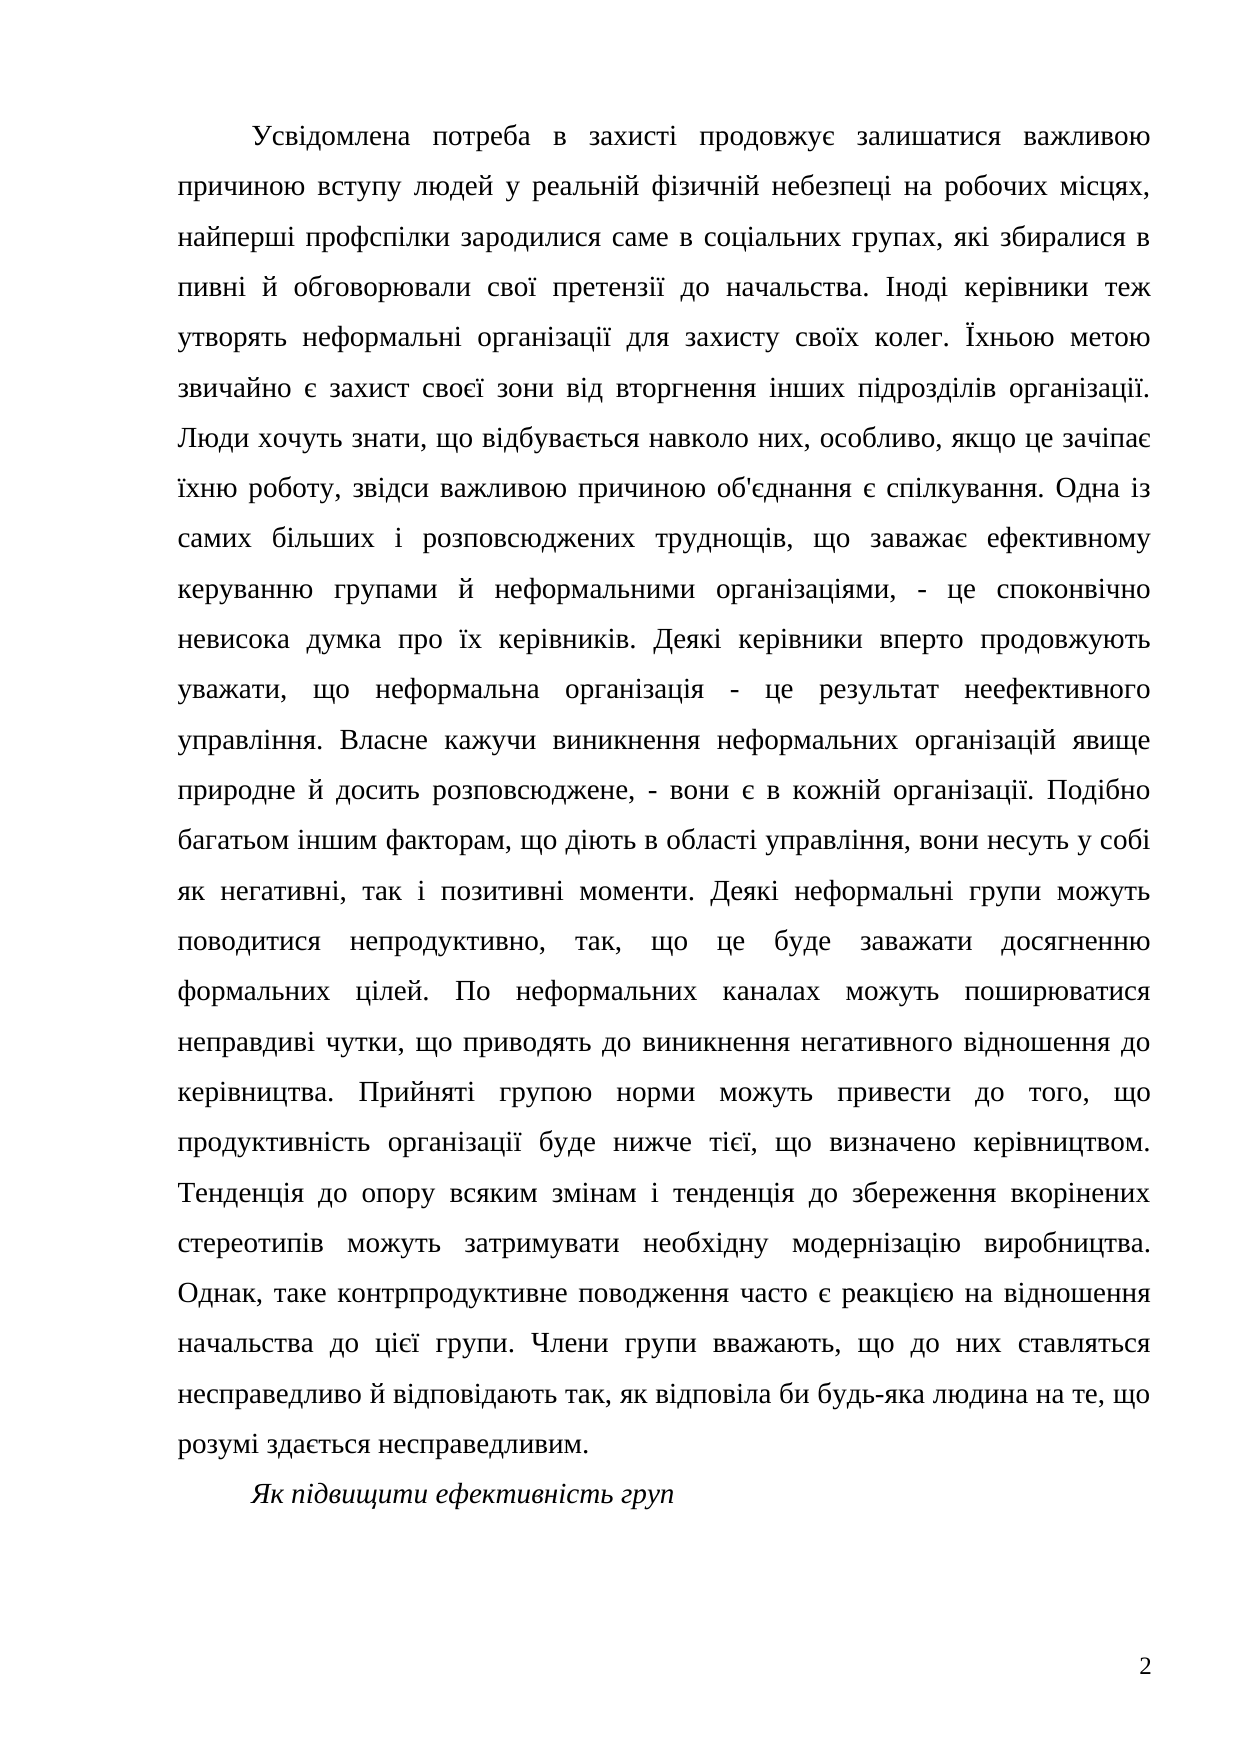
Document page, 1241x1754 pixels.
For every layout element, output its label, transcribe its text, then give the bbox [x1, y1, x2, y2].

text Як підвищити ефективність груп [177, 1477, 1152, 1510]
text Усвідомлена потреба в захисті продовжує залишатися важливою причиною вступу людей у реальній фізичній небезпеці на робочих місцях, найперші профспілки зародилися саме в соціальних групах, які збиралися в пивні й обговорювали свої претензії до начальства. Іноді керівники теж утворять неформальні організації для захисту своїх колег. Їхньою метою звичайно є захист своєї зони від вторгнення інших підрозділів організації. Люди хочуть знати, що відбувається навколо них, особливо, якщо це зачіпає їхню роботу, звідси важливою причиною об'єднання є спілкування. Одна із самих більших і розповсюджених труднощів, що заважає ефективному керуванню групами й неформальними організаціями, - це споконвічно невисока думка про їх керівників. Деякі керівники вперто продовжують уважати, що неформальна організація - це результат неефективного управління. Власне кажучи виникнення неформальних організацій явище природне й досить розповсюджене, - вони є в кожній організації. Подібно багатьом іншим факторам, що діють в області управління, вони несуть у собі як негативні, так і позитивні моменти. Деякі неформальні групи можуть поводитися непродуктивно, так, що це буде заважати досягненню формальних цілей. По неформальних каналах можуть поширюватися неправдиві чутки, що приводять до виникнення негативного відношення до керівництва. Прийняті групою норми можуть привести до того, що продуктивність організації буде нижче тієї, що визначено керівництвом. Тенденція до опору всяким змінам і тенденція до збереження вкорінених стереотипів можуть затримувати необхідну модернізацію виробництва. Однак, таке контрпродуктивне поводження часто є реакцією на відношення начальства до цієї групи. Члени групи вважають, що до них ставляться несправедливо й відповідають так, як відповіла би будь-яка людина на те, що розумі здається несправедливим. [177, 118, 1152, 1460]
